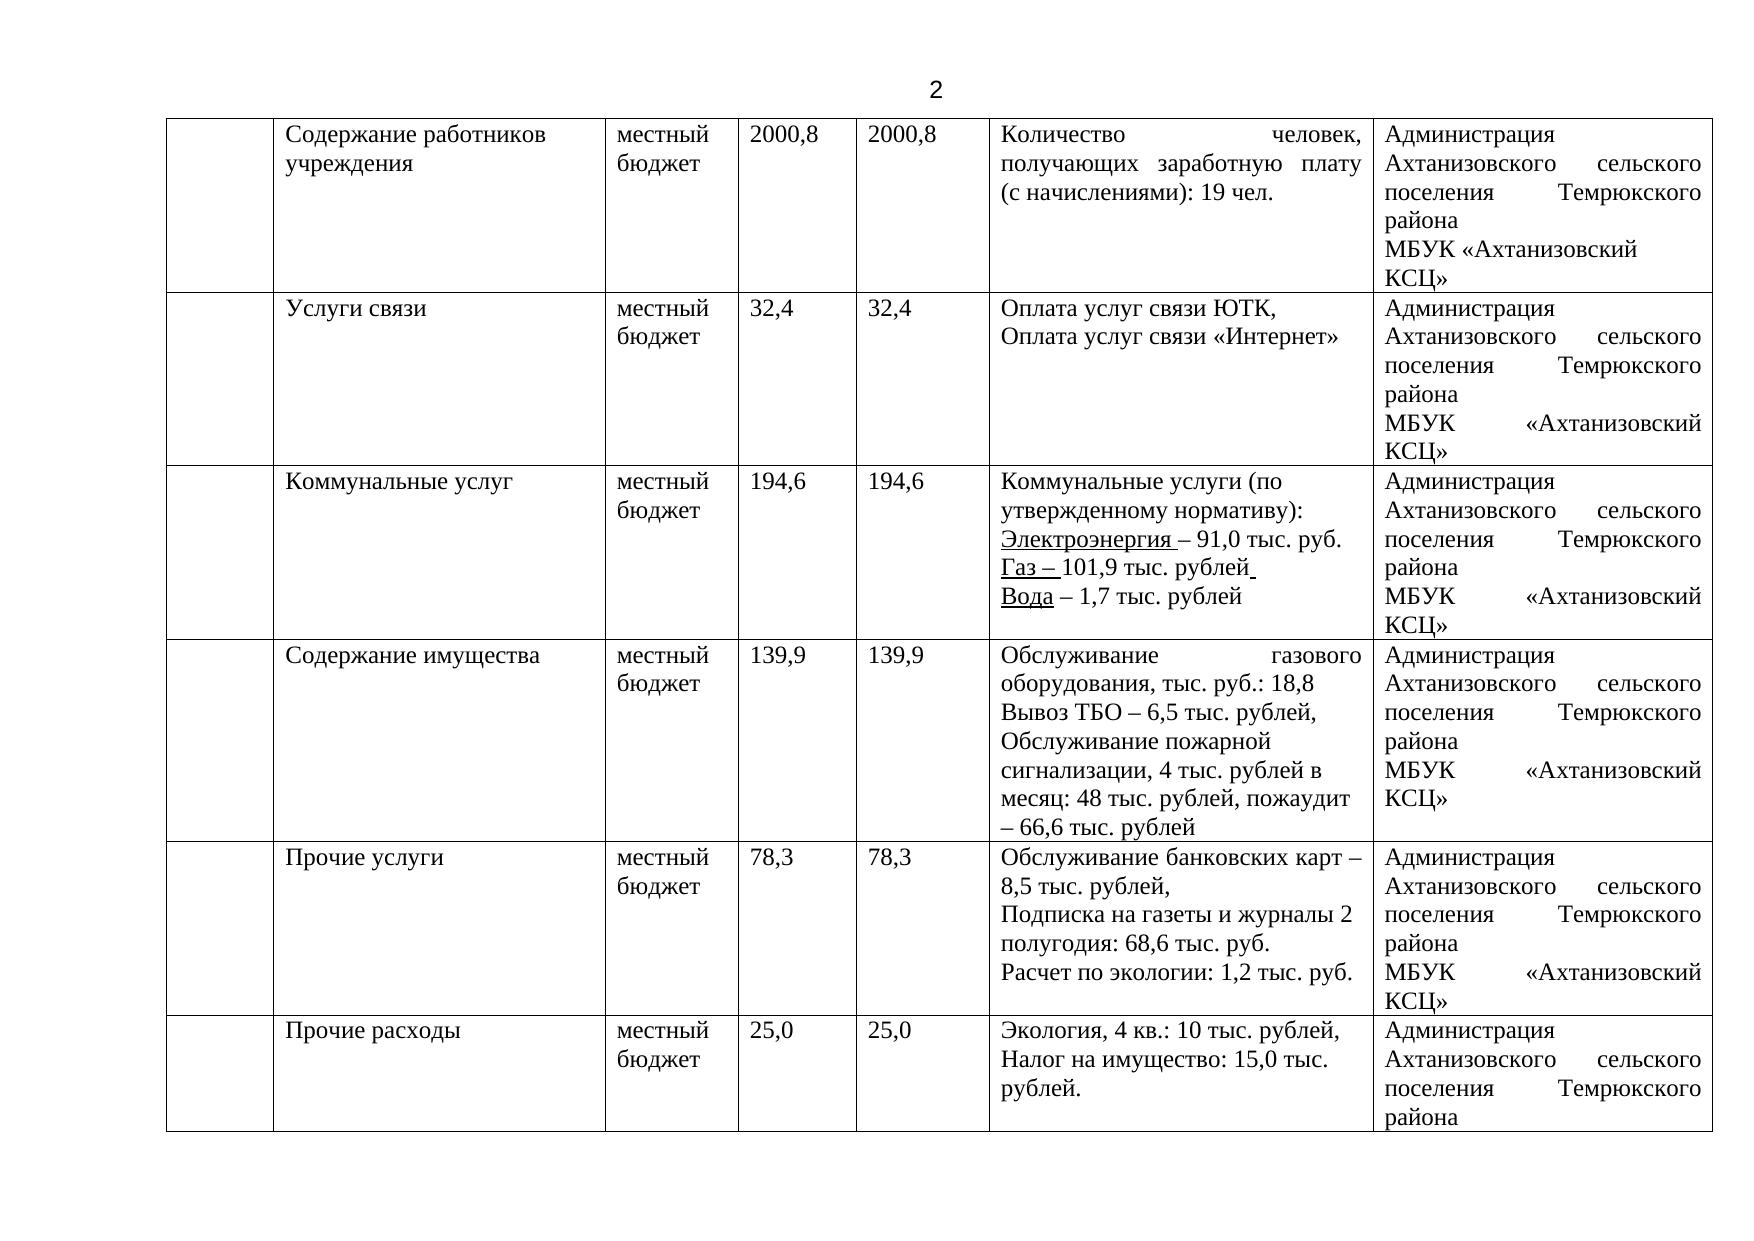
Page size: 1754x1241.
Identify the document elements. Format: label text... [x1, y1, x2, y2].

table_cell [167, 1016, 273, 1131]
table_cell местный бюджет [606, 1016, 738, 1131]
table_cell Коммунальные услуги (по утвержденному нормативу): Электроэнергия – 91,0 тыс. руб. Газ – 101,9 тыс. рублей Вода – 1,7 тыс. рублей [990, 466, 1373, 639]
table_cell 78,3 [857, 842, 989, 1014]
table_cell местный бюджет [606, 293, 738, 465]
table_cell Услуги связи [274, 293, 605, 465]
table_cell [167, 466, 273, 639]
table_cell 194,6 [857, 466, 989, 639]
table_cell Администрация Ахтанизовского сельского поселения Темрюкского района МБУК «Ахтанизовский КСЦ» [1374, 640, 1712, 841]
table_cell [167, 293, 273, 465]
table_cell Содержание работников учреждения [274, 119, 605, 292]
table_cell Обслуживание газового оборудования, тыс. руб.: 18,8 Вывоз ТБО – 6,5 тыс. рублей, Обслуживание пожарной сигнализации, 4 тыс. рублей в месяц: 48 тыс. рублей, пожаудит – 66,6 тыс. рублей [990, 640, 1373, 841]
table_cell 139,9 [739, 640, 856, 841]
table_cell местный бюджет [606, 466, 738, 639]
table_cell Администрация Ахтанизовского сельского поселения Темрюкского района МБУК «Ахтанизовский КСЦ» [1374, 842, 1712, 1014]
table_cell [1374, 1016, 1712, 1131]
table_cell Прочие услуги [274, 842, 605, 1014]
table_cell 194,6 [739, 466, 856, 639]
table_cell Администрация Ахтанизовского сельского поселения Темрюкского района МБУК «Ахтанизовский КСЦ» [1374, 119, 1712, 292]
table_cell местный бюджет [606, 119, 738, 292]
table_cell Администрация Ахтанизовского сельского поселения Темрюкского района МБУК «Ахтанизовский КСЦ» [1374, 293, 1712, 465]
table_cell 32,4 [857, 293, 989, 465]
table_cell 2000,8 [739, 119, 856, 292]
table_cell Оплата услуг связи ЮТК, Оплата услуг связи «Интернет» [990, 293, 1373, 465]
table_cell [167, 640, 273, 841]
table_cell [167, 119, 273, 292]
table_cell местный бюджет [606, 640, 738, 841]
table_cell [167, 842, 273, 1014]
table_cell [990, 1016, 1373, 1131]
table_cell 139,9 [857, 640, 989, 841]
table_cell Содержание имущества [274, 640, 605, 841]
table_cell Администрация Ахтанизовского сельского поселения Темрюкского района МБУК «Ахтанизовский КСЦ» [1374, 466, 1712, 639]
table_cell Количество человек, получающих заработную плату (с начислениями): 19 чел. [990, 119, 1373, 292]
table_cell 32,4 [739, 293, 856, 465]
table_cell 78,3 [739, 842, 856, 1014]
table_cell Прочие расходы [274, 1016, 605, 1131]
table_cell Коммунальные услуг [274, 466, 605, 639]
table_cell местный бюджет [606, 842, 738, 1014]
table_cell 2000,8 [857, 119, 989, 292]
table_cell 25,0 [857, 1016, 989, 1131]
table_cell Обслуживание банковских карт – 8,5 тыс. рублей, Подписка на газеты и журналы 2 полугодия: 68,6 тыс. руб. Расчет по экологии: 1,2 тыс. руб. [990, 842, 1373, 1014]
table_cell 25,0 [739, 1016, 856, 1131]
